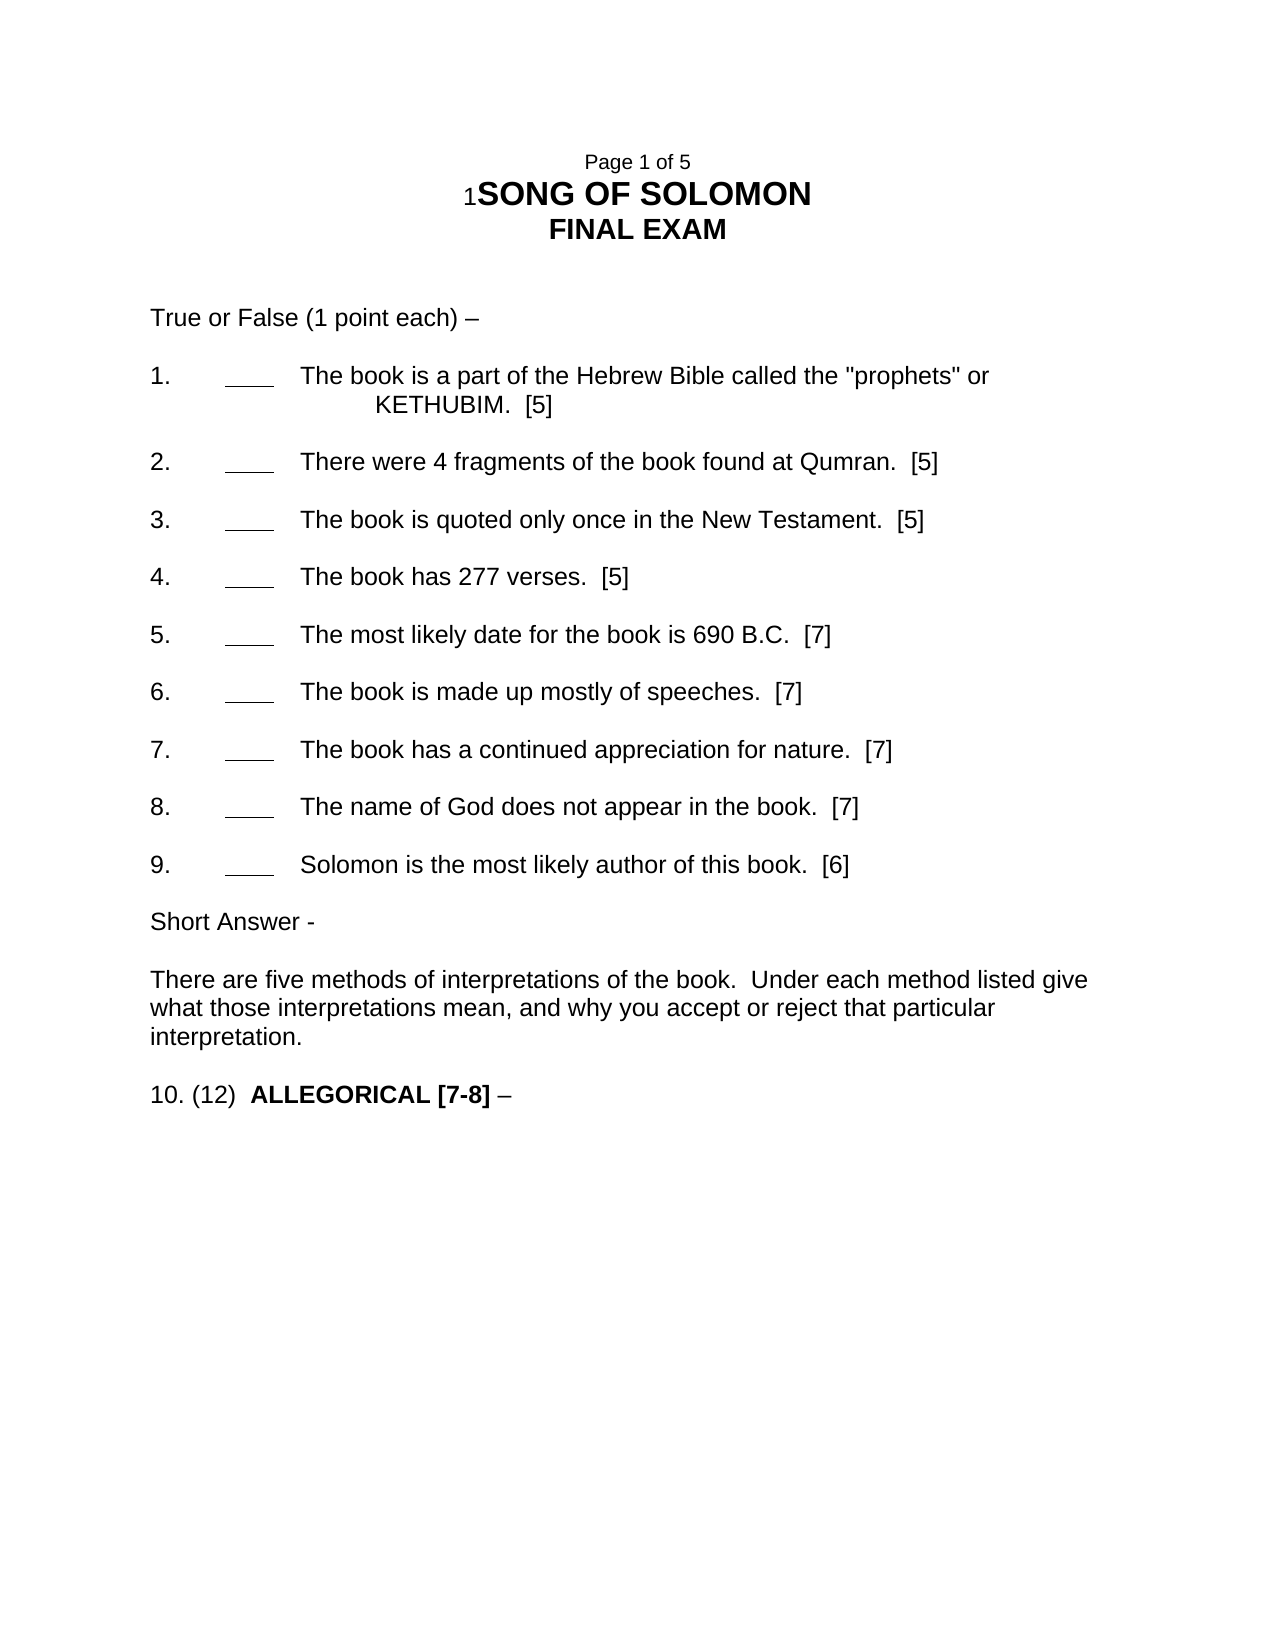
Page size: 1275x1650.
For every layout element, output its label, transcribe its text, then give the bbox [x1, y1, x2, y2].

text 5. The most likely date for the book is 690 B.C. [7] [150, 620, 1125, 648]
text 7. The book has a continued appreciation for nature. [7] [150, 735, 1125, 763]
text 1. The book is a part of the Hebrew Bible called the "prophets" or [150, 361, 1125, 390]
text 10. (12) ALLEGORICAL [7-8] – [150, 1080, 1125, 1108]
text True or False (1 point each) – [150, 303, 1125, 332]
text 8. The name of God does not appear in the book. [7] [150, 792, 1125, 821]
text KETHUBIM. [5] [150, 390, 1125, 418]
text 4. The book has 277 verses. [5] [150, 562, 1125, 591]
text 3. The book is quoted only once in the New Testament. [5] [150, 505, 1125, 533]
text 6. The book is made up mostly of speeches. [7] [150, 677, 1125, 706]
text 9. Solomon is the most likely author of this book. [6] [150, 850, 1125, 878]
text Short Answer - [150, 907, 1125, 936]
text There are five methods of interpretations of the book. Under each method listed give what those interpretations mean, and why you accept or reject that particular interpretation. [150, 965, 1125, 1051]
text FINAL EXAM [150, 212, 1125, 246]
text 2. There were 4 fragments of the book found at Qumran. [5] [150, 447, 1125, 476]
text SONG OF SOLOMON [150, 150, 1125, 212]
